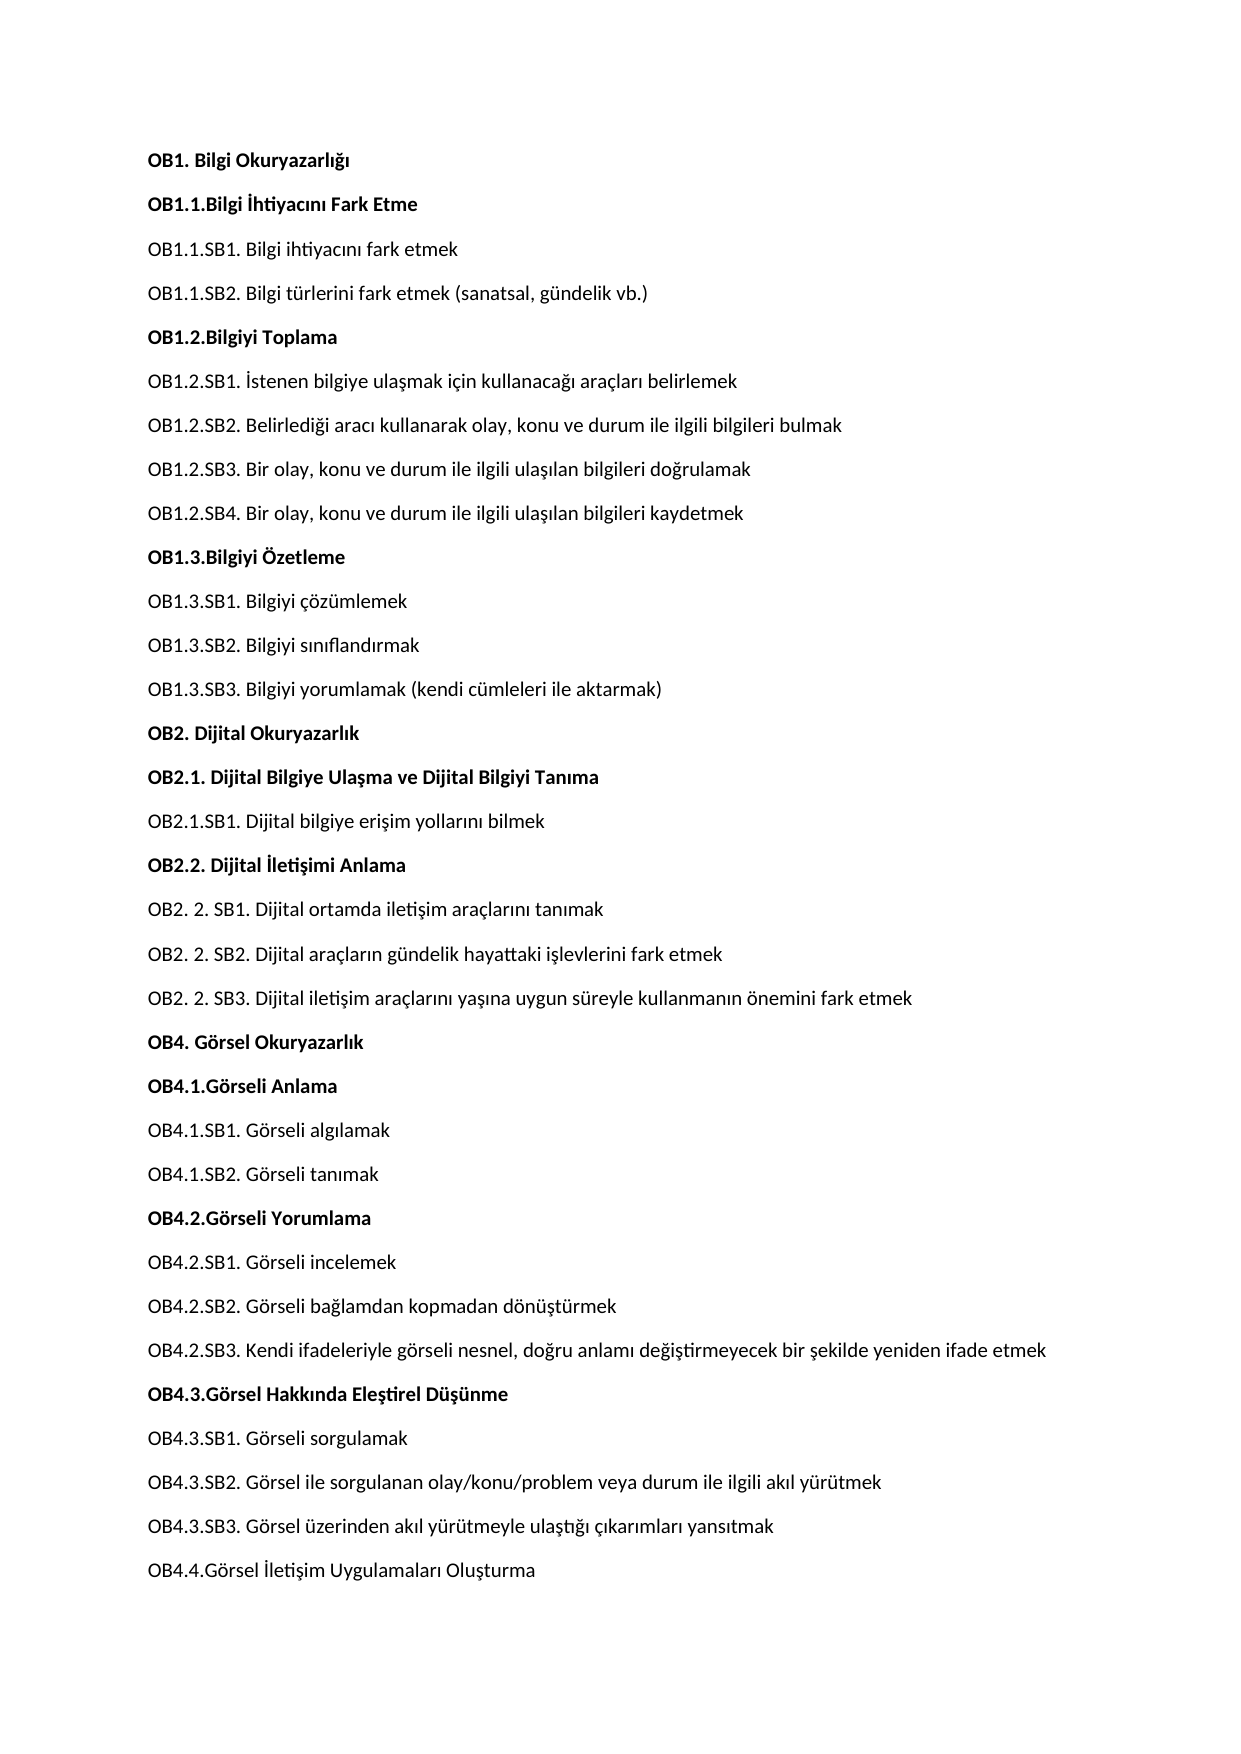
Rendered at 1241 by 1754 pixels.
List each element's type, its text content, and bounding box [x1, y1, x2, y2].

text OB2. 2. SB2. Dijital araçların gündelik hayattaki işlevlerini fark etmek [148, 941, 1093, 966]
text OB4.1.SB2. Görseli tanımak [148, 1161, 1093, 1186]
text OB4. Görsel Okuryazarlık [148, 1029, 1093, 1054]
text OB2.2. Dijital İletişimi Anlama [148, 853, 1093, 878]
text OB4.3.SB2. Görsel ile sorgulanan olay/konu/problem veya durum ile ilgili akıl yürütmek [148, 1469, 1093, 1495]
text OB4.2.SB3. Kendi ifadeleriyle görseli nesnel, doğru anlamı değiştirmeyecek bir şekilde yeniden ifade etmek [148, 1337, 1093, 1363]
text OB4.3.Görsel Hakkında Eleştirel Düşünme [148, 1381, 1093, 1407]
text OB4.2.SB2. Görseli bağlamdan kopmadan dönüştürmek [148, 1293, 1093, 1319]
text OB2. 2. SB1. Dijital ortamda iletişim araçlarını tanımak [148, 897, 1093, 922]
text OB2. Dijital Okuryazarlık [148, 720, 1093, 746]
text OB1.3.SB1. Bilgiyi çözümlemek [148, 588, 1093, 614]
text OB1.1.SB2. Bilgi türlerini fark etmek (sanatsal, gündelik vb.) [148, 280, 1093, 305]
text OB4.4.Görsel İletişim Uygulamaları Oluşturma [148, 1558, 1093, 1583]
text OB1.3.Bilgiyi Özetleme [148, 544, 1093, 569]
text OB4.2.SB1. Görseli incelemek [148, 1249, 1093, 1274]
text OB4.1.Görseli Anlama [148, 1073, 1093, 1098]
text OB4.3.SB1. Görseli sorgulamak [148, 1425, 1093, 1451]
text OB2.1.SB1. Dijital bilgiye erişim yollarını bilmek [148, 808, 1093, 834]
text OB1.3.SB2. Bilgiyi sınıflandırmak [148, 632, 1093, 658]
text OB1.2.SB3. Bir olay, konu ve durum ile ilgili ulaşılan bilgileri doğrulamak [148, 456, 1093, 481]
text OB4.3.SB3. Görsel üzerinden akıl yürütmeyle ulaştığı çıkarımları yansıtmak [148, 1513, 1093, 1539]
text OB1.2.SB4. Bir olay, konu ve durum ile ilgili ulaşılan bilgileri kaydetmek [148, 500, 1093, 526]
text OB1.3.SB3. Bilgiyi yorumlamak (kendi cümleleri ile aktarmak) [148, 676, 1093, 702]
text OB1.2.Bilgiyi Toplama [148, 324, 1093, 349]
text OB4.2.Görseli Yorumlama [148, 1205, 1093, 1231]
text OB4.1.SB1. Görseli algılamak [148, 1117, 1093, 1142]
text OB1. Bilgi Okuryazarlığı [148, 148, 1093, 173]
text OB2. 2. SB3. Dijital iletişim araçlarını yaşına uygun süreyle kullanmanın önemini fark etmek [148, 985, 1093, 1010]
text OB1.1.SB1. Bilgi ihtiyacını fark etmek [148, 236, 1093, 261]
text OB1.2.SB2. Belirlediği aracı kullanarak olay, konu ve durum ile ilgili bilgileri bulmak [148, 412, 1093, 437]
text OB1.1.Bilgi İhtiyacını Fark Etme [148, 192, 1093, 217]
text OB1.2.SB1. İstenen bilgiye ulaşmak için kullanacağı araçları belirlemek [148, 368, 1093, 393]
text OB2.1. Dijital Bilgiye Ulaşma ve Dijital Bilgiyi Tanıma [148, 764, 1093, 790]
